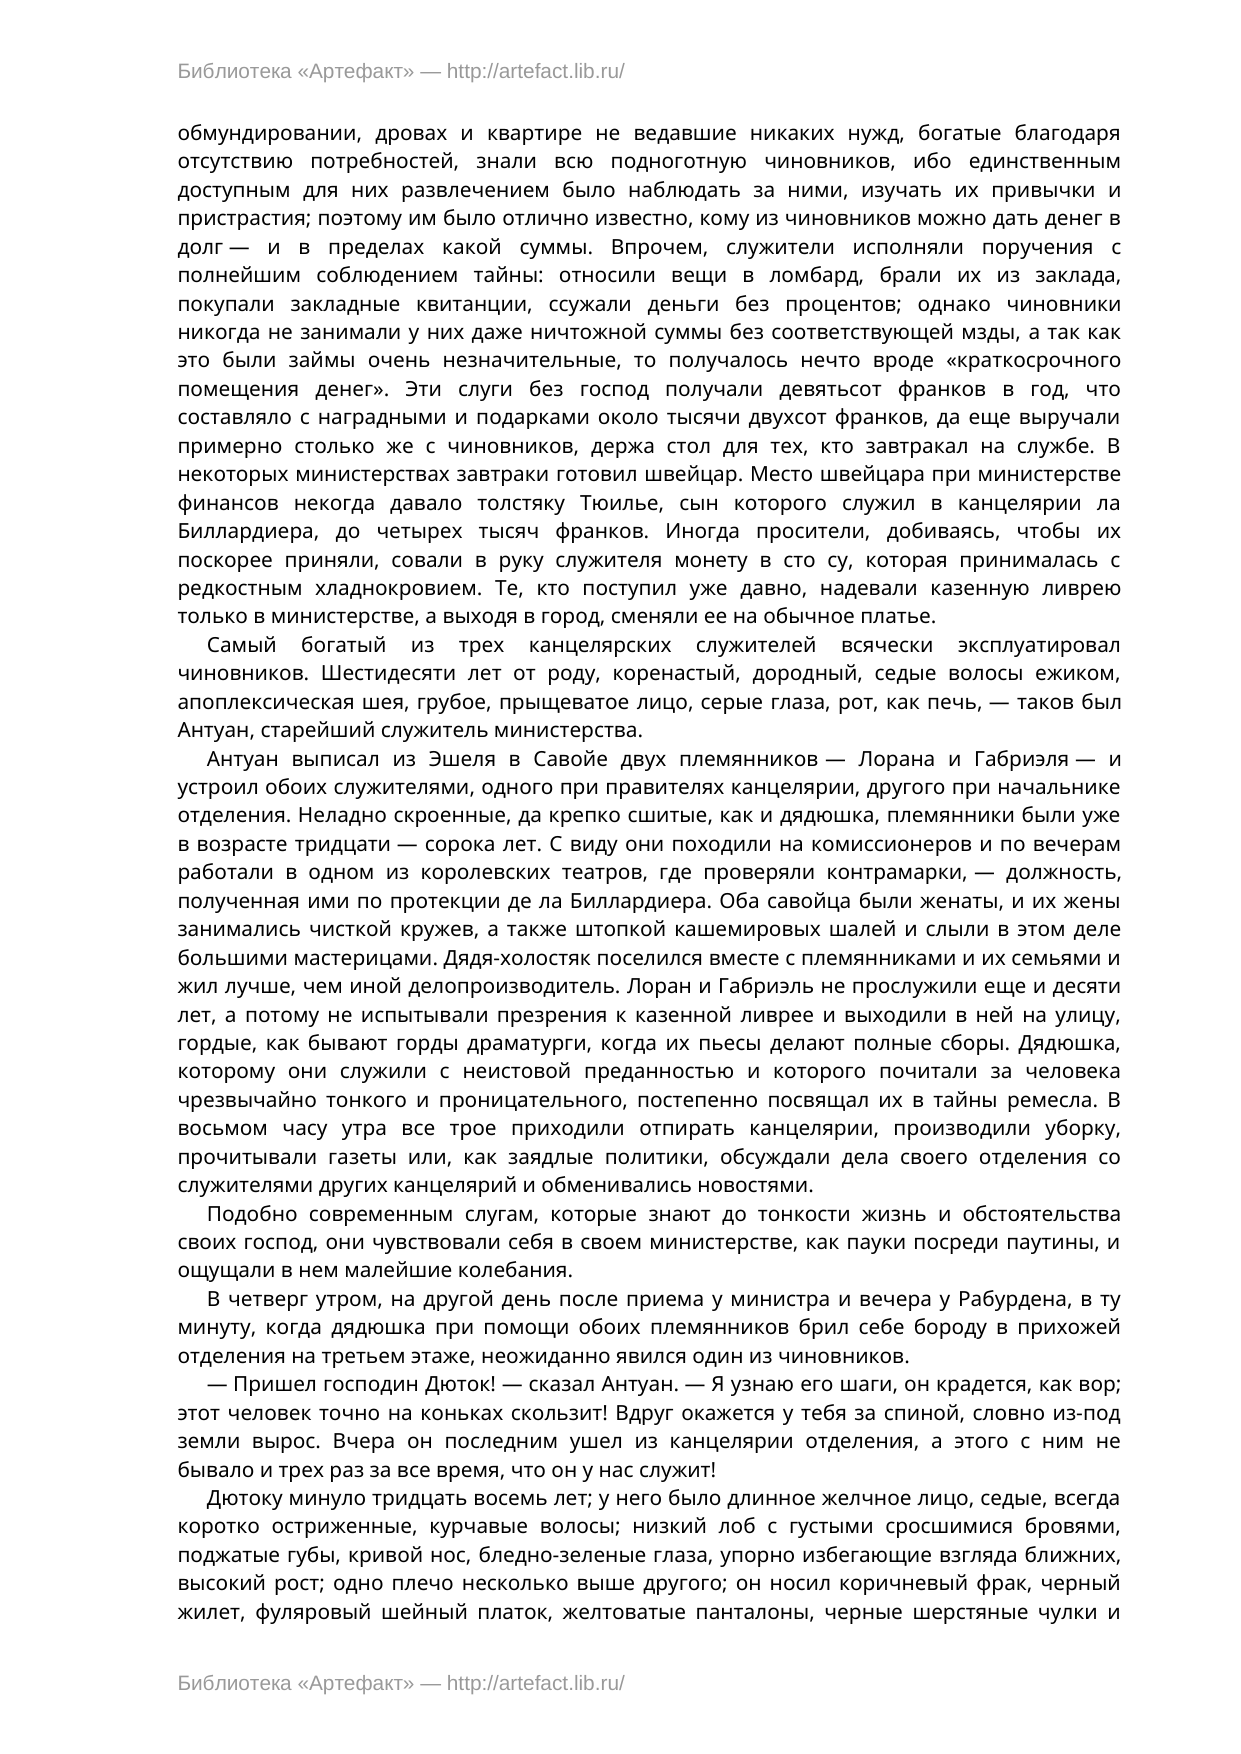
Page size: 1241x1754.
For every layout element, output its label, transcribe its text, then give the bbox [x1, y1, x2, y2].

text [177, 1483, 1122, 1625]
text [177, 118, 1122, 630]
text Самый богатый из трех канцелярских служителей всячески эксплуатировал чиновников. Шестидесяти лет от роду, коренастый, дородный, седые волосы ежиком, апоплексическая шея, грубое, прыщеватое лицо, серые глаза, рот, как печь, — таков был Антуан, старейший служитель министерства. [177, 630, 1122, 744]
text Антуан выписал из Эшеля в Савойе двух племянников — Лорана и Габриэля — и устроил обоих служителями, одного при правителях канцелярии, другого при начальнике отделения. Неладно скроенные, да крепко сшитые, как и дядюшка, племянники были уже в возрасте тридцати — сорока лет. С виду они походили на комиссионеров и по вечерам работали в одном из королевских театров, где проверяли контрамарки, — должность, полученная ими по протекции де ла Биллардиера. Оба савойца были женаты, и их жены занимались чисткой кружев, а также штопкой кашемировых шалей и слыли в этом деле большими мастерицами. Дядя-холостяк поселился вместе с племянниками и их семьями и жил лучше, чем иной делопроизводитель. Лоран и Габриэль не прослужили еще и десяти лет, а потому не испытывали презрения к казенной ливрее и выходили в ней на улицу, гордые, как бывают горды драматурги, когда их пьесы делают полные сборы. Дядюшка, которому они служили с неистовой преданностью и которого почитали за человека чрезвычайно тонкого и проницательного, постепенно посвящал их в тайны ремесла. В восьмом часу утра все трое приходили отпирать канцелярии, производили уборку, прочитывали газеты или, как заядлые политики, обсуждали дела своего отделения со служителями других канцелярий и обменивались новостями. [177, 744, 1122, 1199]
text Подобно современным слугам, которые знают до тонкости жизнь и обстоятельства своих господ, они чувствовали себя в своем министерстве, как пауки посреди паутины, и ощущали в нем малейшие колебания. [177, 1199, 1122, 1284]
text — Пришел господин Дюток! — сказал Антуан. — Я узнаю его шаги, он крадется, как вор; этот человек точно на коньках скользит! Вдруг окажется у тебя за спиной, словно из-под земли вырос. Вчера он последним ушел из канцелярии отделения, а этого с ним не бывало и трех раз за все время, что он у нас служит! [177, 1369, 1122, 1483]
text В четверг утром, на другой день после приема у министра и вечера у Рабурдена, в ту минуту, когда дядюшка при помощи обоих племянников брил себе бороду в прихожей отделения на третьем этаже, неожиданно явился один из чиновников. [177, 1284, 1122, 1369]
